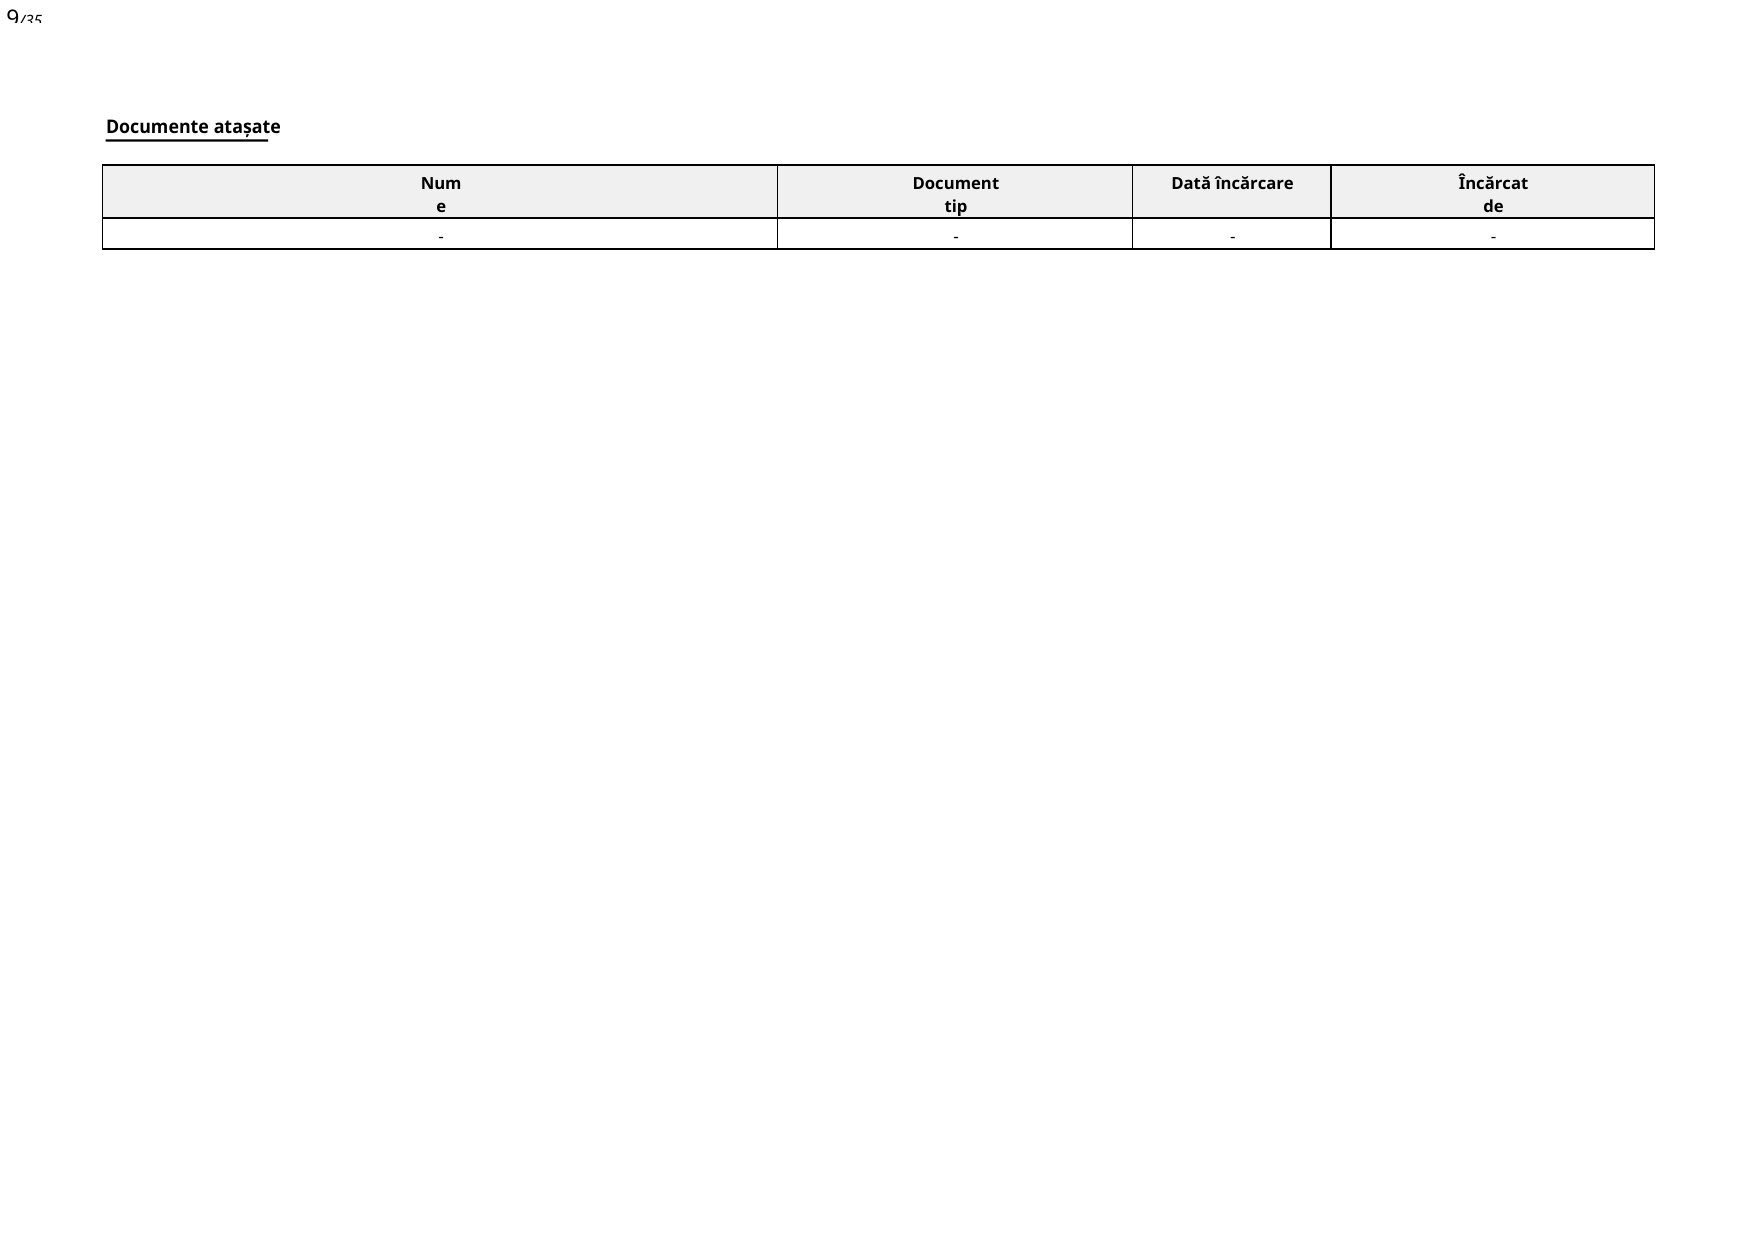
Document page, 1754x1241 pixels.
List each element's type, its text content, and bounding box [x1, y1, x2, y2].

table_header Document tip [778, 166, 1132, 217]
text Documente atașate [106, 114, 1666, 139]
table_cell - [1133, 219, 1330, 248]
table_cell - [103, 219, 777, 248]
table_cell - [778, 219, 1132, 248]
table_cell - [1332, 219, 1654, 248]
table_header Nume [103, 166, 777, 217]
table_header Dată încărcare [1133, 166, 1330, 217]
table_header Încărcat de [1332, 166, 1654, 217]
